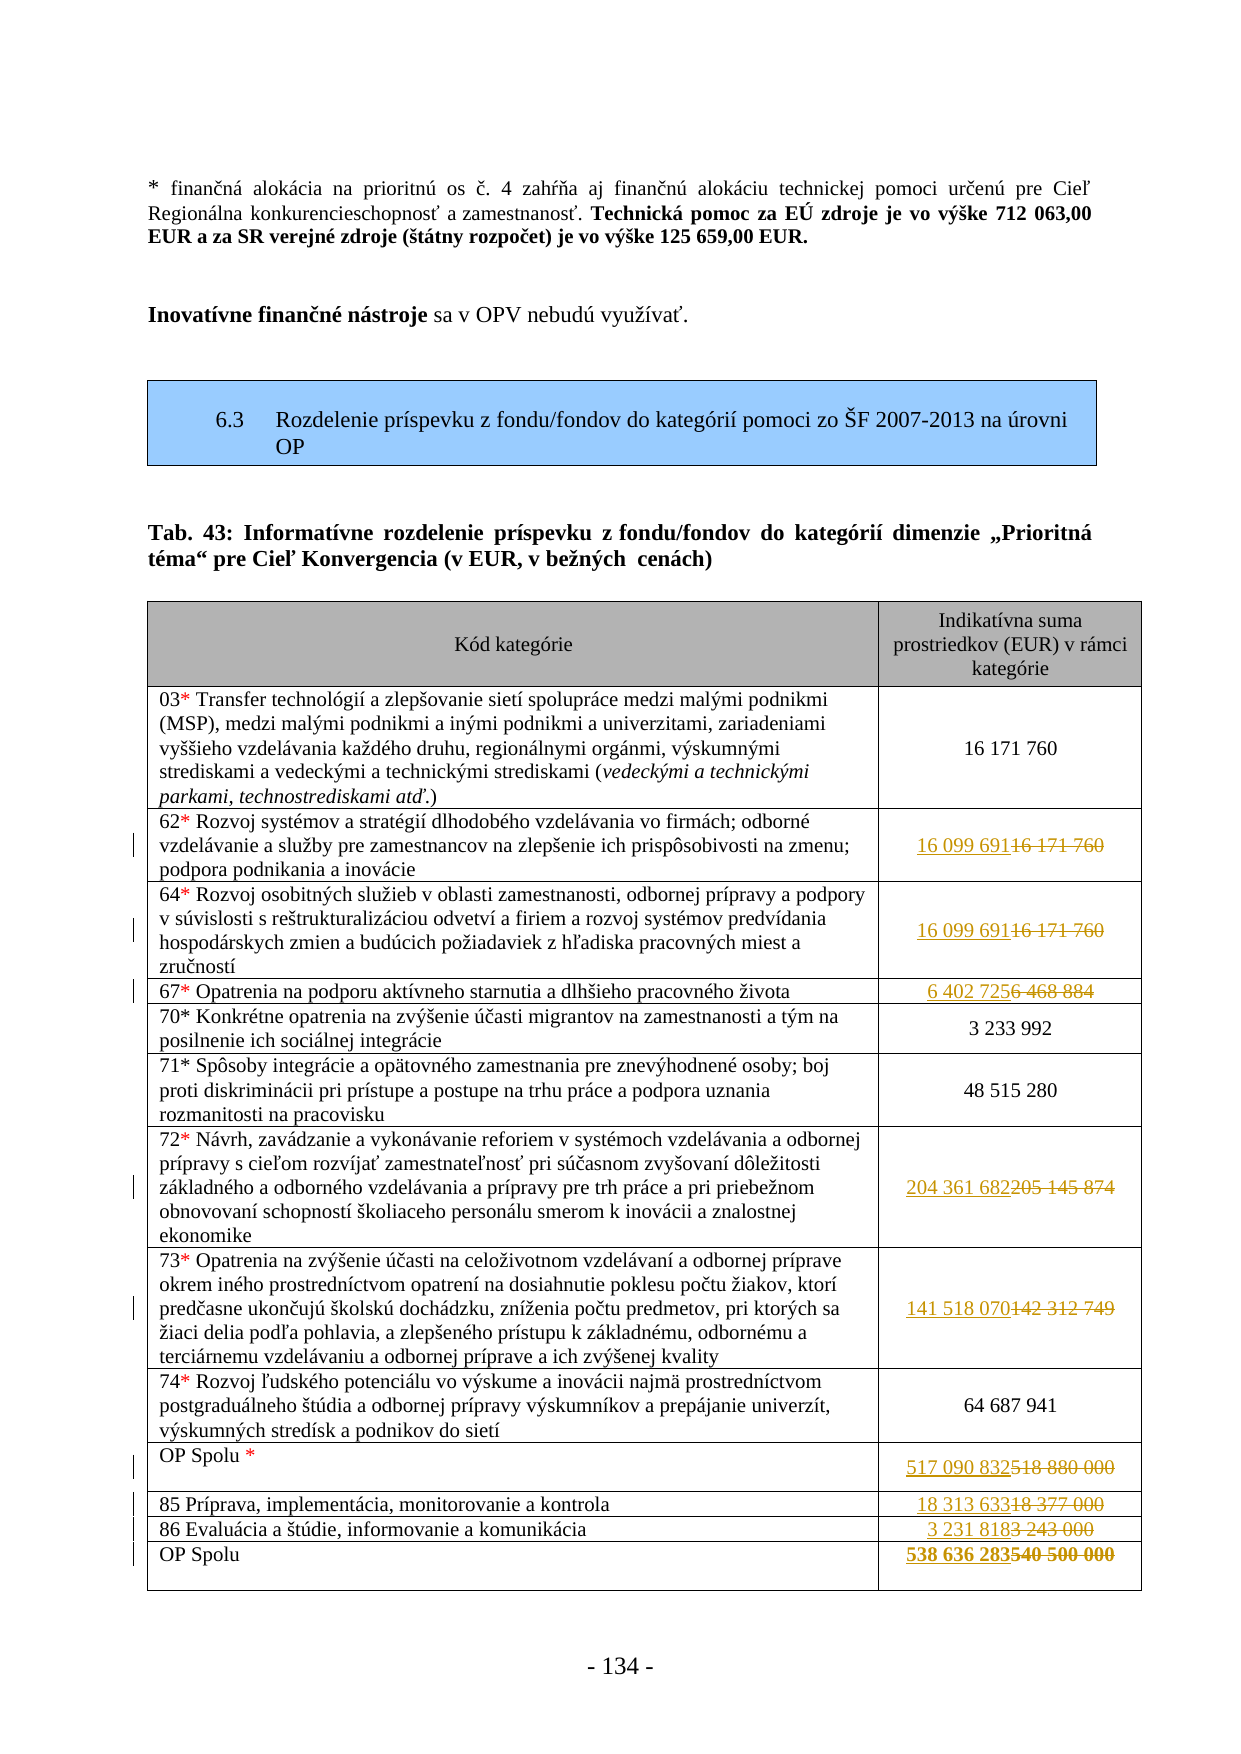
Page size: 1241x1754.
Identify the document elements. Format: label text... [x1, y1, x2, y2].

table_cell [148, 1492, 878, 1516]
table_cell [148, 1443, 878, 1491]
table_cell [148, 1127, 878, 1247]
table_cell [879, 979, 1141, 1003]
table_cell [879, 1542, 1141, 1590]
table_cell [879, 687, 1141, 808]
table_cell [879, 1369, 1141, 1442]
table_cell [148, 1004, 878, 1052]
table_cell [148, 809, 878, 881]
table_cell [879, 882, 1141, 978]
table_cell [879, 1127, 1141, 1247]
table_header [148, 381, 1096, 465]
text * finančná alokácia na prioritnú os č. 4 zahŕňa aj finančnú alokáciu technickej pomoci určenú pre Cieľ Regionálna konkurencieschopnosť a zamestnanosť. Technická pomoc za EÚ zdroje je vo výške 712 063,00 EUR a za SR verejné zdroje (štátny rozpočet) je vo výške 125 659,00 EUR. [148, 174, 1092, 248]
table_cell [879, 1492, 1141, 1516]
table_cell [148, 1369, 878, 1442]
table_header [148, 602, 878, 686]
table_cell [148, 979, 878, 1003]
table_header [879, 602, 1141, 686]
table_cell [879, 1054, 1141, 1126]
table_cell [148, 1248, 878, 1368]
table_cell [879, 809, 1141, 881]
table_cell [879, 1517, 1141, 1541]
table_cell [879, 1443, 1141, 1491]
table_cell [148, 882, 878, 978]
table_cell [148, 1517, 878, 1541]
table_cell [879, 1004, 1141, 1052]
text Tab. 43: Informatívne rozdelenie príspevku z fondu/fondov do kategórií dimenzie „Prioritná téma“ pre Cieľ Konvergencia (v EUR, v bežných cenách) [148, 519, 1092, 572]
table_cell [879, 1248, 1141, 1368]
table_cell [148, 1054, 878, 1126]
text Inovatívne finančné nástroje sa v OPV nebudú využívať. [148, 301, 1092, 328]
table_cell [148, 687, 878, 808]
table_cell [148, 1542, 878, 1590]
